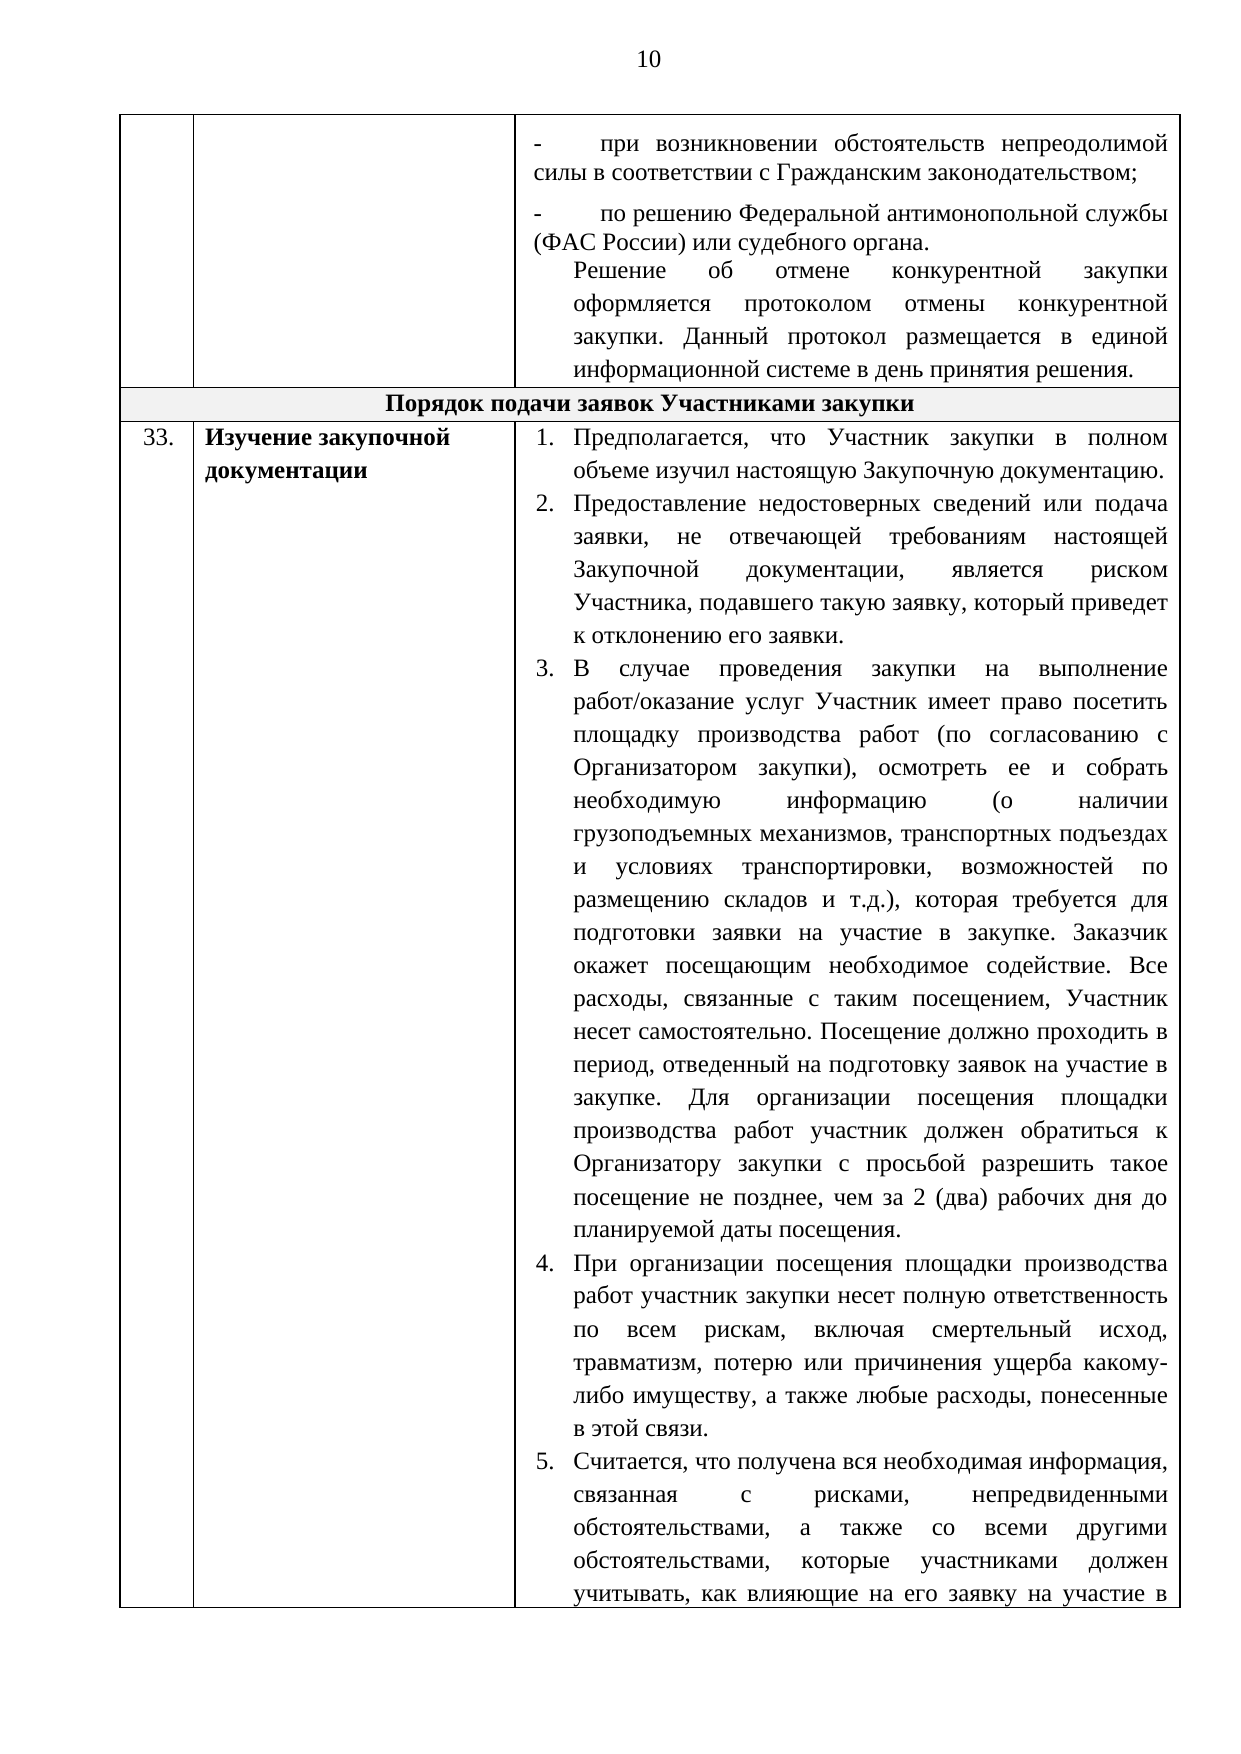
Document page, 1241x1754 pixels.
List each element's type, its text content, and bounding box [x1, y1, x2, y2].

table_cell Порядок подачи заявок Участниками закупки [121, 388, 1179, 421]
table_cell [121, 115, 193, 387]
table_cell [121, 422, 193, 1607]
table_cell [516, 422, 1179, 1607]
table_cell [194, 422, 514, 1607]
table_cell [516, 115, 1179, 387]
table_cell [194, 115, 514, 387]
